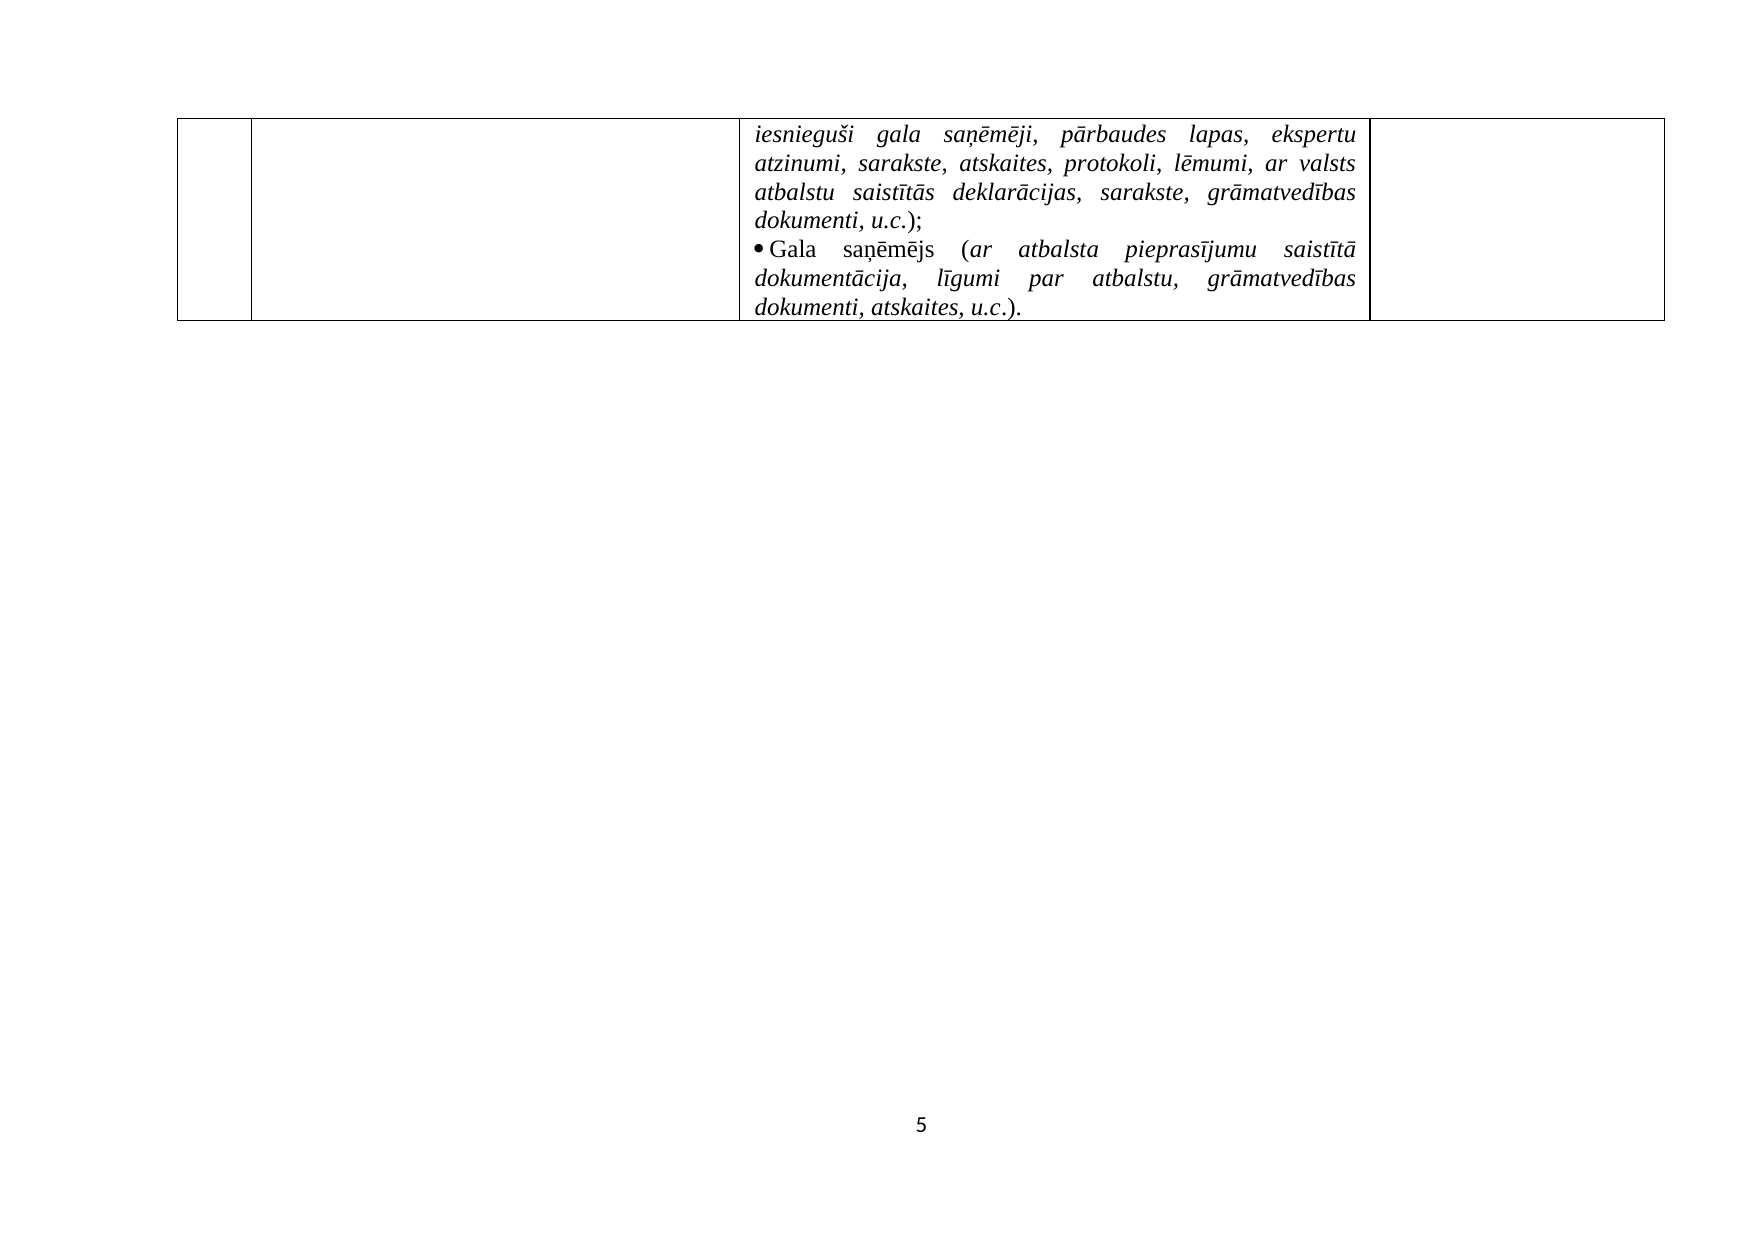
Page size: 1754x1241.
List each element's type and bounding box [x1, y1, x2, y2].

table_cell [252, 119, 739, 320]
table_cell [178, 119, 251, 320]
table_cell [740, 119, 1369, 320]
table_cell [1371, 119, 1664, 320]
